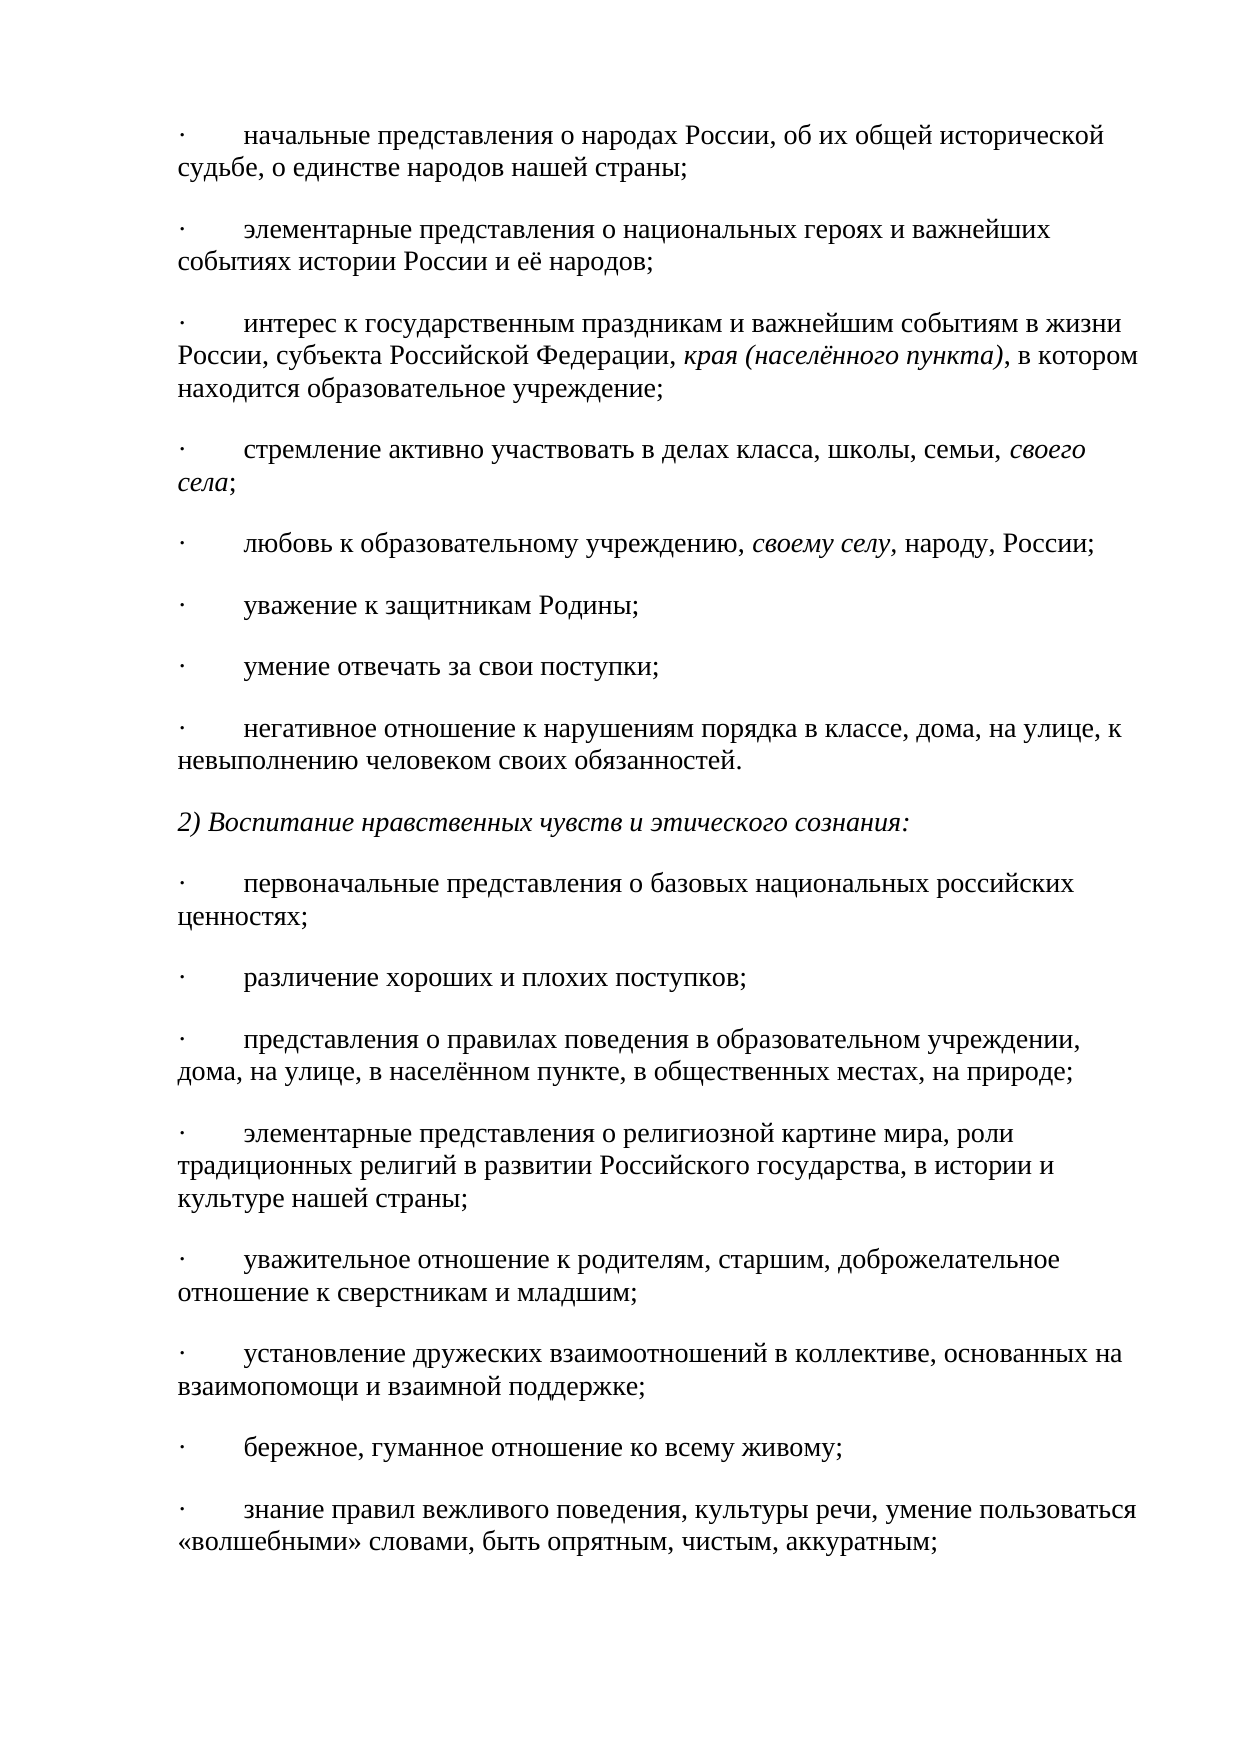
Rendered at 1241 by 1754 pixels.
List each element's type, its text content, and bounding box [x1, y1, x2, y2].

text · уважительное отношение к родителям, старшим, доброжелательное отношение к сверстникам и младшим; [177, 1242, 1152, 1307]
text · установление дружеских взаимоотношений в коллективе, основанных на взаимопомощи и взаимной поддержке; [177, 1336, 1152, 1401]
text · различение хороших и плохих поступков; [177, 961, 1152, 993]
text · представления о правилах поведения в образовательном учреждении, дома, на улице, в населённом пункте, в общественных местах, на природе; [177, 1022, 1152, 1087]
text · элементарные представления о религиозной картине мира, роли традиционных религий в развитии Российского государства, в истории и культуре нашей страны; [177, 1116, 1152, 1213]
text · элементарные представления о национальных героях и важнейших событиях истории России и её народов; [177, 212, 1152, 277]
text · знание правил вежливого поведения, культуры речи, умение пользоваться «волшебными» словами, быть опрятным, чистым, аккуратным; [177, 1492, 1152, 1557]
text · умение отвечать за свои поступки; [177, 649, 1152, 682]
text · негативное отношение к нарушениям порядка в классе, дома, на улице, к невыполнению человеком своих обязанностей. [177, 711, 1152, 776]
text 2) Воспитание нравственных чувств и этического сознания: [177, 805, 1152, 837]
text · интерес к государственным праздникам и важнейшим событиям в жизни России, субъекта Российской Федерации, края (населённого пункта), в котором находится образовательное учреждение; [177, 306, 1152, 403]
text · бережное, гуманное отношение ко всему живому; [177, 1430, 1152, 1463]
text · начальные представления о народах России, об их общей исторической судьбе, о единстве народов нашей страны; [177, 118, 1152, 183]
text · любовь к образовательному учреждению, своему селу, народу, России; [177, 526, 1152, 559]
text · стремление активно участвовать в делах класса, школы, семьи, своего села; [177, 432, 1152, 497]
text · уважение к защитникам Родины; [177, 588, 1152, 620]
text · первоначальные представления о базовых национальных российских ценностях; [177, 867, 1152, 931]
